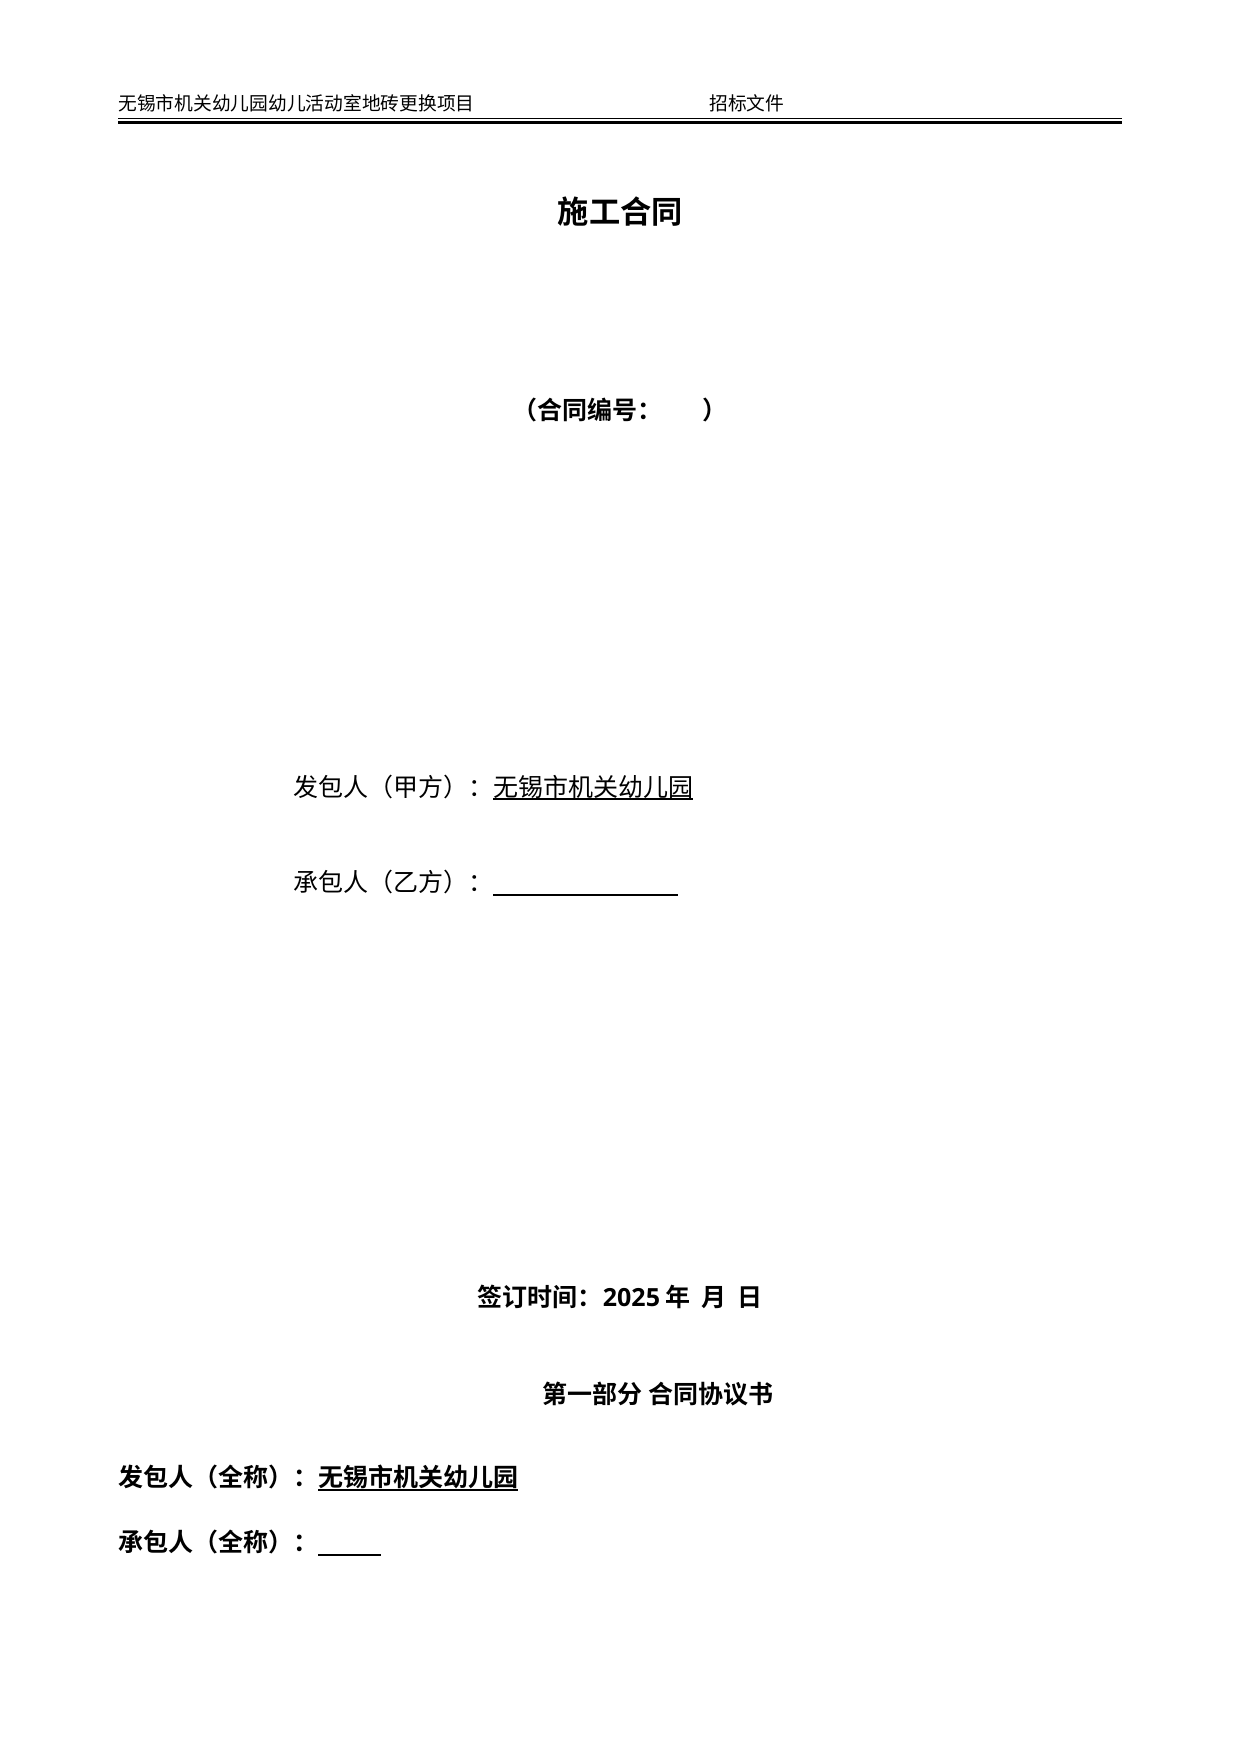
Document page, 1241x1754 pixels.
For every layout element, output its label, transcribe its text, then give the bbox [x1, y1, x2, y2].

text 施工合同 [118, 177, 1122, 242]
text 发包人（甲方）：无锡市机关幼儿园 [118, 753, 1122, 818]
text 承包人（全称）： [118, 1508, 1122, 1573]
text 签订时间：2025年 月 日 [118, 1263, 1122, 1328]
text （合同编号： ） [118, 376, 1122, 441]
subtitle 第一部分 合同协议书 [118, 1360, 1122, 1425]
text 承包人（乙方）： [118, 848, 1122, 913]
text 发包人（全称）：无锡市机关幼儿园 [118, 1443, 1122, 1508]
